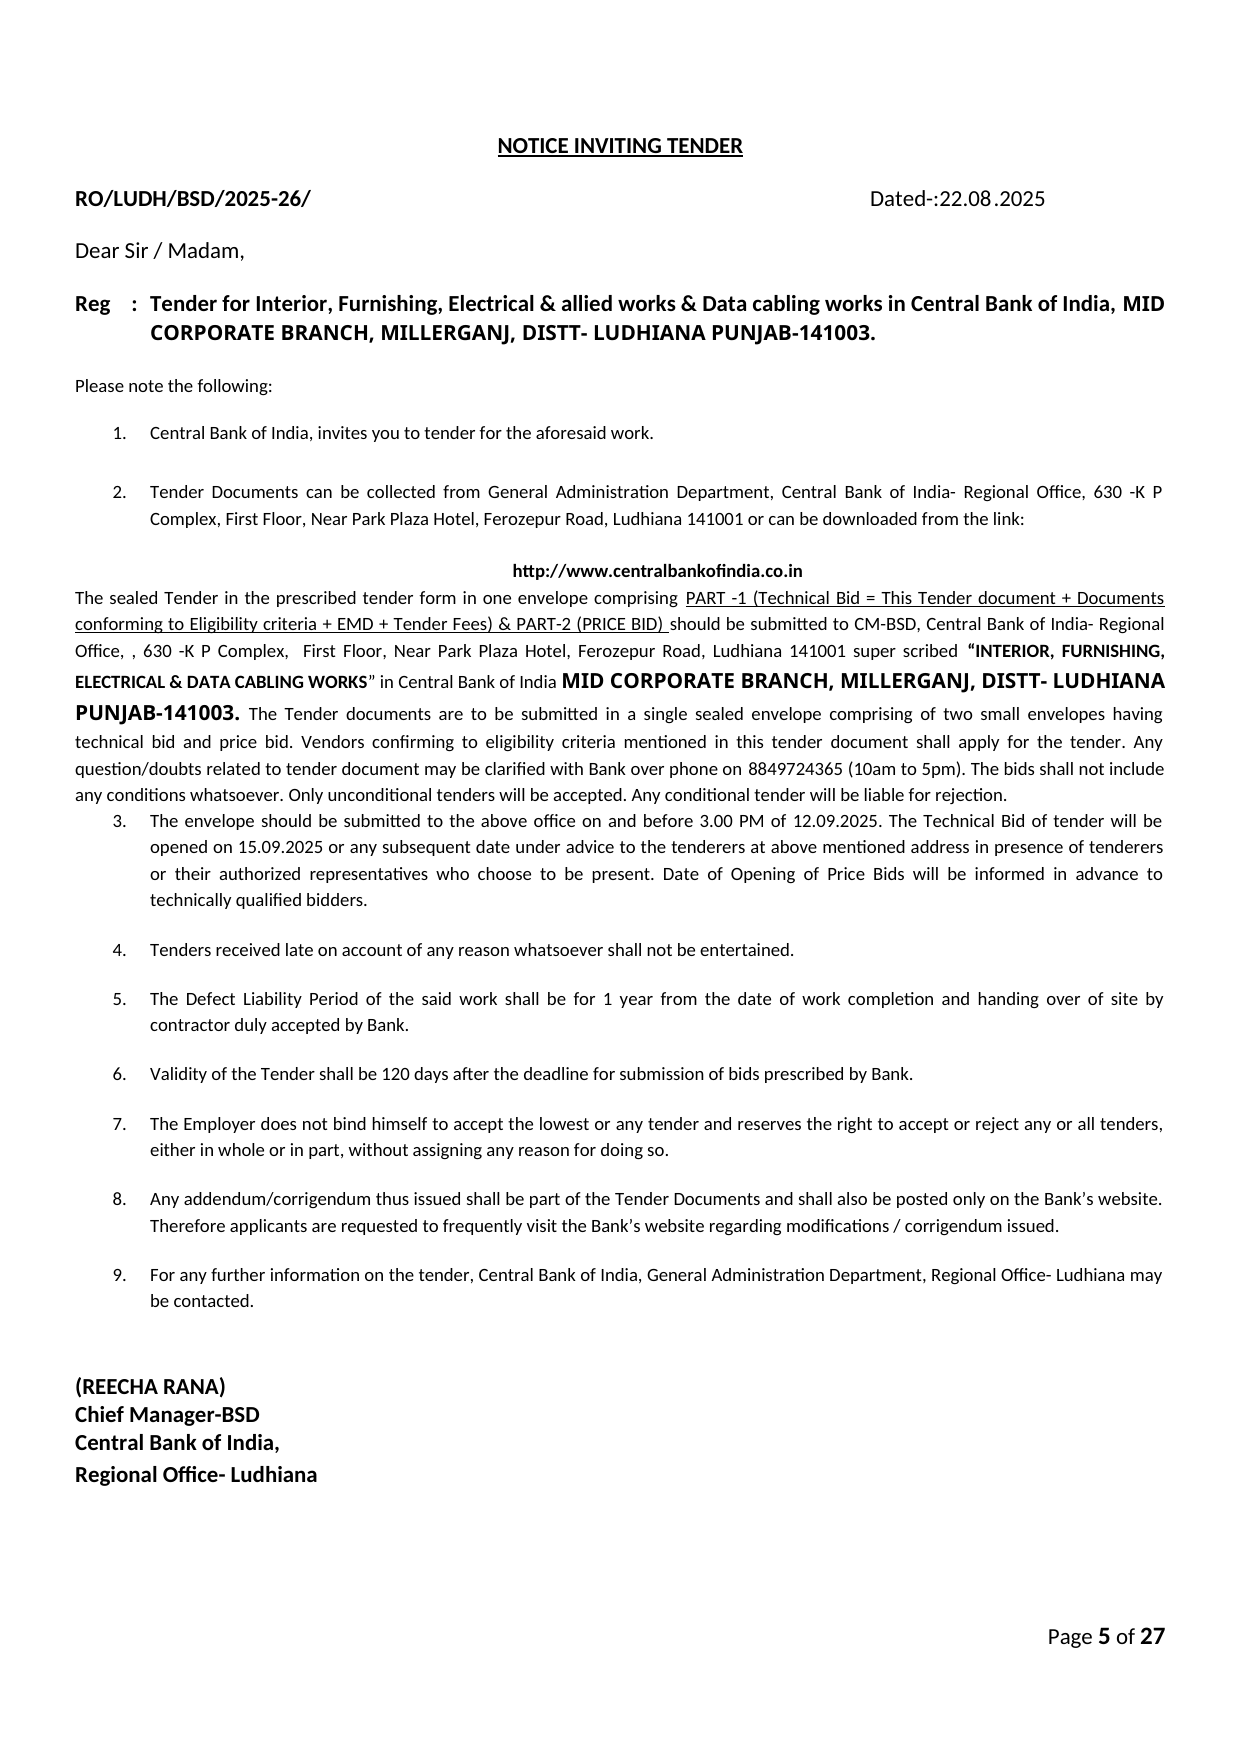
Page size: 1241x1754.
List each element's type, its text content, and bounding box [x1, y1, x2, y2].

list The envelope should be submitted to the above office on and before 3.00 PM of 12.09.2025. The Technical Bid of tender will be opened on 15.09.2025 or any subsequent date under advice to the tenderers at above mentioned address in presence of tenderers or their authorized representatives who choose to be present. Date of Opening of Price Bids will be informed in advance to technically qualified bidders. [112, 809, 1165, 911]
text (REECHA RANA) [75, 1372, 1165, 1400]
list Validity of the Tender shall be 120 days after the deadline for submission of bids prescribed by Bank. [112, 1063, 1165, 1086]
list The Defect Liability Period of the said work shall be for 1 year from the date of work completion and handing over of site by contractor duly accepted by Bank. [112, 987, 1165, 1036]
text Chief Manager-BSD [75, 1400, 1165, 1428]
text Central Bank of India, [75, 1428, 1165, 1456]
text http://www.centralbankofindia.co.in [150, 560, 1165, 583]
list For any further information on the tender, Central Bank of India, General Administration Department, Regional Office- Ludhiana may be contacted. [112, 1263, 1165, 1312]
text RO/LUDH/BSD/2025-26/ Dated-:22.08.2025 [75, 184, 1165, 212]
text Dear Sir / Madam, [75, 236, 1165, 264]
list Any addendum/corrigendum thus issued shall be part of the Tender Documents and shall also be posted only on the Bank’s website. Therefore applicants are requested to frequently visit the Bank’s website regarding modifications / corrigendum issued. [112, 1187, 1165, 1237]
list The Employer does not bind himself to accept the lowest or any tender and reserves the right to accept or reject any or all tenders, either in whole or in part, without assigning any reason for doing so. [112, 1112, 1165, 1161]
text Regional Office- Ludhiana [75, 1460, 1165, 1488]
list Tender Documents can be collected from General Administration Department, Central Bank of India- Regional Office, 630 -K P Complex, First Floor, Near Park Plaza Hotel, Ferozepur Road, Ludhiana 141001 or can be downloaded from the link: [112, 481, 1165, 530]
text Please note the following: [75, 374, 1165, 397]
list Tenders received late on account of any reason whatsoever shall not be entertained. [112, 938, 1165, 961]
list Central Bank of India, invites you to tender for the aforesaid work. [112, 421, 1165, 444]
text Reg : Tender for Interior, Furnishing, Electrical & allied works & Data cabling works in Central Bank of India, MID CORPORATE BRANCH, MILLERGANJ, DISTT- LUDHIANA PUNJAB-141003. [75, 289, 1165, 346]
text NOTICE INVITING TENDER [75, 131, 1165, 159]
text The sealed Tender in the prescribed tender form in one envelope comprising PART -1 (Technical Bid = This Tender document + Documents conforming to Eligibility criteria + EMD + Tender Fees) & PART-2 (PRICE BID) should be submitted to CM-BSD, Central Bank of India- Regional Office, , 630 -K P Complex, First Floor, Near Park Plaza Hotel, Ferozepur Road, Ludhiana 141001 super scribed “INTERIOR, FURNISHING, ELECTRICAL & DATA CABLING WORKS” in Central Bank of India MID CORPORATE BRANCH, MILLERGANJ, DISTT- LUDHIANA PUNJAB-141003. The Tender documents are to be submitted in a single sealed envelope comprising of two small envelopes having technical bid and price bid. Vendors confirming to eligibility criteria mentioned in this tender document shall apply for the tender. Any question/doubts related to tender document may be clarified with Bank over phone on 8849724365 (10am to 5pm). The bids shall not include any conditions whatsoever. Only unconditional tenders will be accepted. Any conditional tender will be liable for rejection. [75, 586, 1165, 806]
